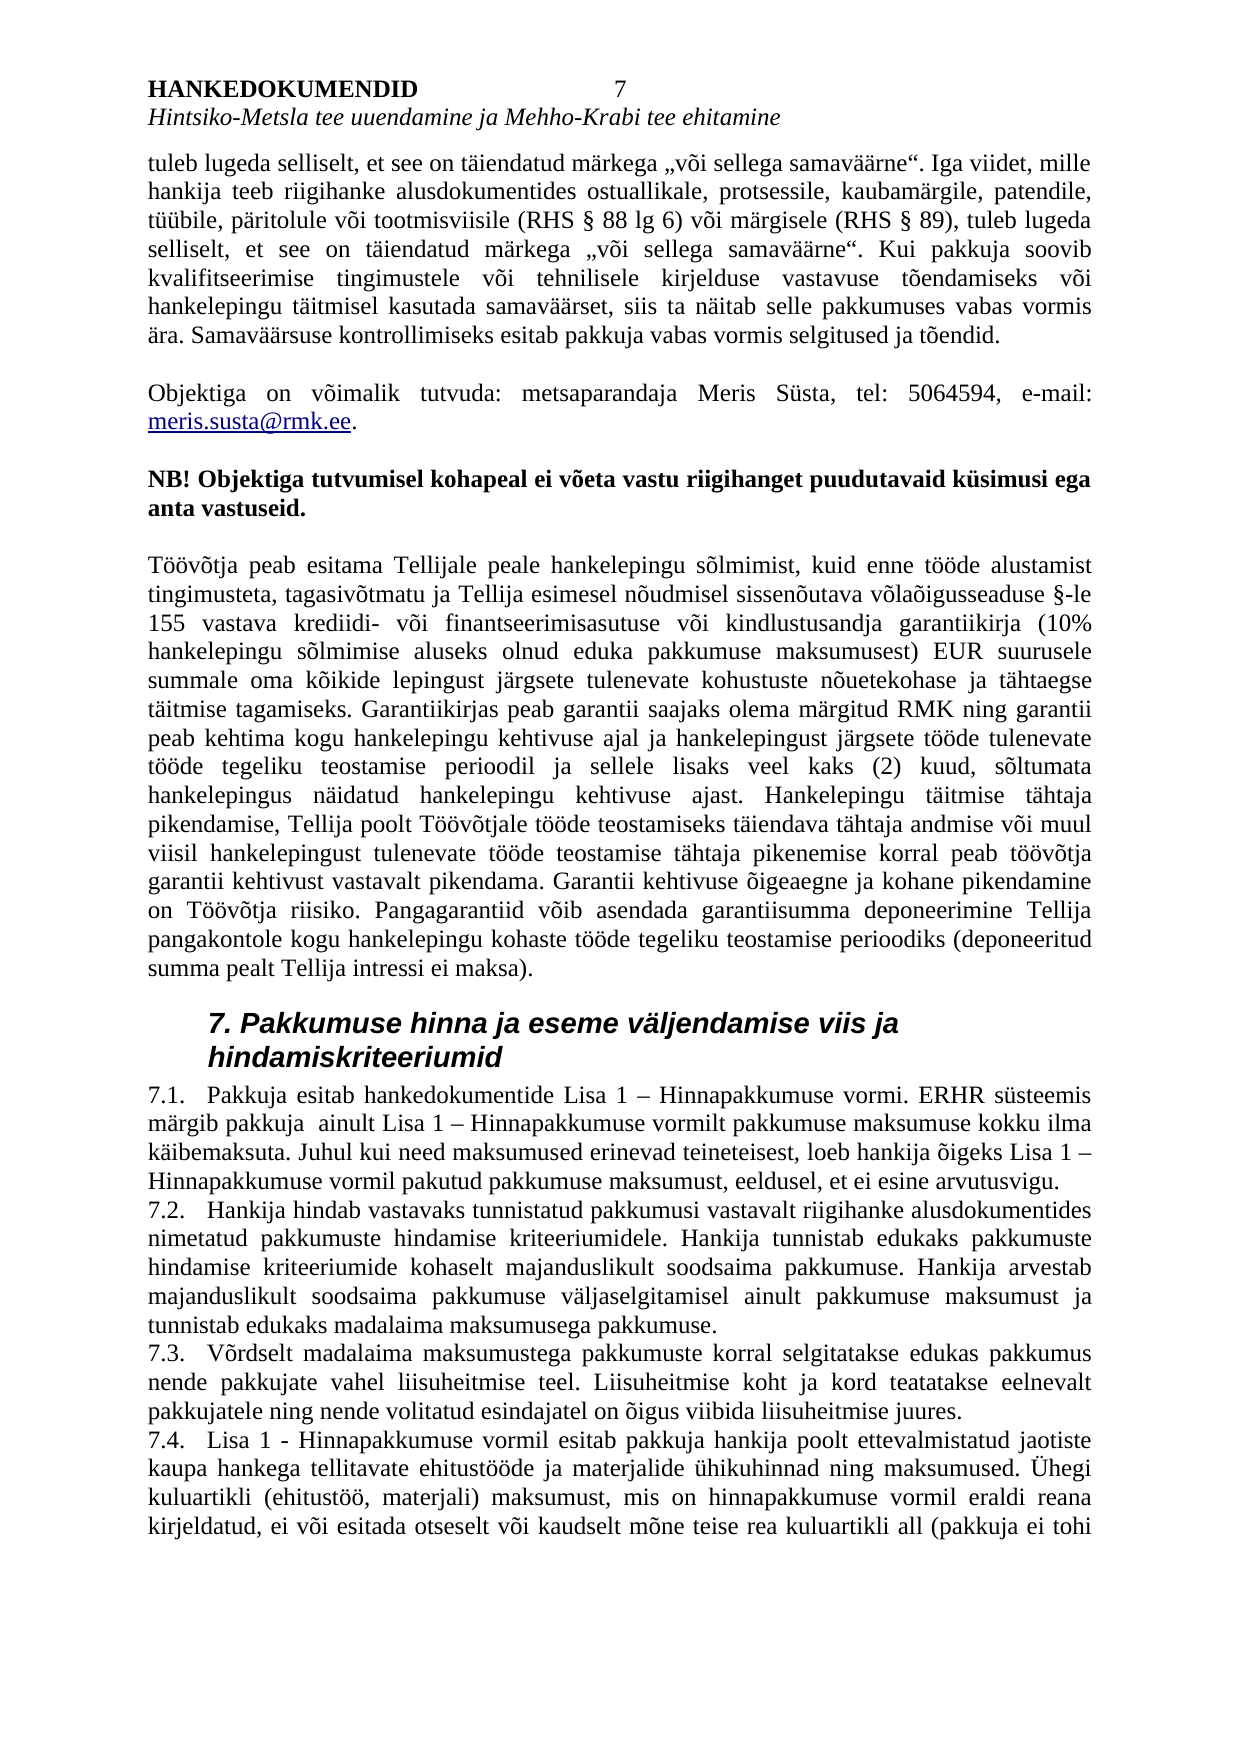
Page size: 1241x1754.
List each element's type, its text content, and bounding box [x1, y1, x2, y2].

text NB! Objektiga tutvumisel kohapeal ei võeta vastu riigihanget puudutavaid küsimusi ega anta vastuseid. [148, 464, 1093, 521]
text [148, 148, 1093, 349]
text 7.3. Võrdselt madalaima maksumustega pakkumuste korral selgitatakse edukas pakkumus nende pakkujate vahel liisuheitmise teel. Liisuheitmise koht ja kord teatatakse eelnevalt pakkujatele ning nende volitatud esindajatel on õigus viibida liisuheitmise juures. [148, 1338, 1093, 1425]
text 7.2. Hankija hindab vastavaks tunnistatud pakkumusi vastavalt riigihanke alusdokumentides nimetatud pakkumuste hindamise kriteeriumidele. Hankija tunnistab edukaks pakkumuste hindamise kriteeriumide kohaselt majanduslikult soodsaima pakkumuse. Hankija arvestab majanduslikult soodsaima pakkumuse väljaselgitamisel ainult pakkumuse maksumust ja tunnistab edukaks madalaima maksumusega pakkumuse. [148, 1195, 1093, 1338]
subtitle 7. Pakkumuse hinna ja eseme väljendamise viis ja hindamiskriteeriumid [148, 1006, 1093, 1073]
text Töövõtja peab esitama Tellijale peale hankelepingu sõlmimist, kuid enne tööde alustamist tingimusteta, tagasivõtmatu ja Tellija esimesel nõudmisel sissenõutava võlaõigusseaduse §-le 155 vastava krediidi- või finantseerimisasutuse või kindlustusandja garantiikirja (10% hankelepingu sõlmimise aluseks olnud eduka pakkumuse maksumusest) EUR suurusele summale oma kõikide lepingust järgsete tulenevate kohustuste nõuetekohase ja tähtaegse täitmise tagamiseks. Garantiikirjas peab garantii saajaks olema märgitud RMK ning garantii peab kehtima kogu hankelepingu kehtivuse ajal ja hankelepingust järgsete tööde tulenevate tööde tegeliku teostamise perioodil ja sellele lisaks veel kaks (2) kuud, sõltumata hankelepingus näidatud hankelepingu kehtivuse ajast. Hankelepingu täitmise tähtaja pikendamise, Tellija poolt Töövõtjale tööde teostamiseks täiendava tähtaja andmise või muul viisil hankelepingust tulenevate tööde teostamise tähtaja pikenemise korral peab töövõtja garantii kehtivust vastavalt pikendama. Garantii kehtivuse õigeaegne ja kohane pikendamine on Töövõtja riisiko. Pangagarantiid võib asendada garantiisumma deponeerimine Tellija pangakontole kogu hankelepingu kohaste tööde tegeliku teostamise perioodiks (deponeeritud summa pealt Tellija intressi ei maksa). [148, 550, 1093, 981]
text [148, 1425, 1093, 1540]
text 7.1. Pakkuja esitab hankedokumentide Lisa 1 – Hinnapakkumuse vormi. ERHR süsteemis märgib pakkuja ainult Lisa 1 – Hinnapakkumuse vormilt pakkumuse maksumuse kokku ilma käibemaksuta. Juhul kui need maksumused erinevad teineteisest, loeb hankija õigeks Lisa 1 – Hinnapakkumuse vormil pakutud pakkumuse maksumust, eeldusel, et ei esine arvutusvigu. [148, 1080, 1093, 1195]
text Objektiga on võimalik tutvuda: metsaparandaja Meris Süsta, tel: 5064594, e-mail: meris.susta@rmk.ee. [148, 378, 1093, 435]
